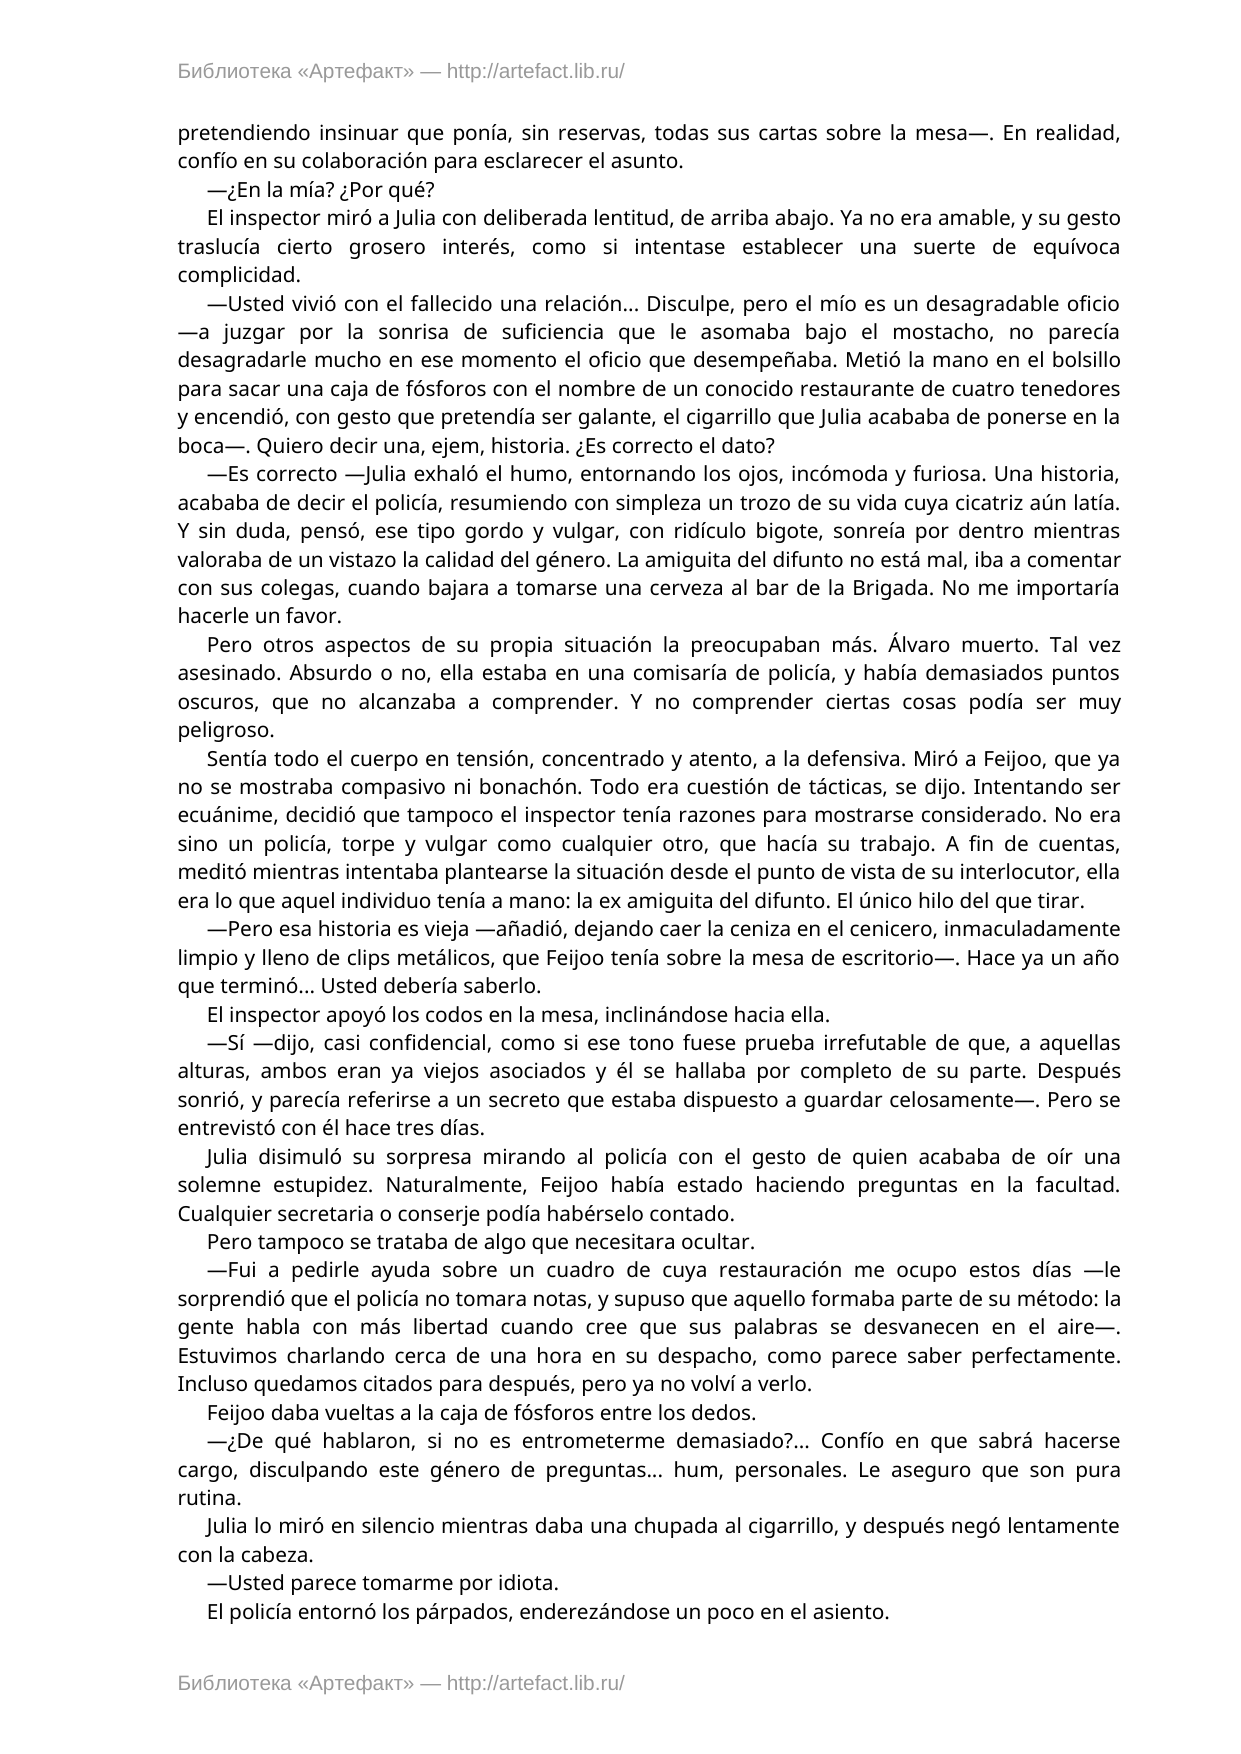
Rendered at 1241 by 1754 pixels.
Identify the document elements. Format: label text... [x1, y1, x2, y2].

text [177, 118, 1122, 175]
text —Usted vivió con el fallecido una relación... Disculpe, pero el mío es un desagradable oficio —a juzgar por la sonrisa de suficiencia que le asomaba bajo el mostacho, no parecía desagradarle mucho en ese momento el oficio que desempeñaba. Metió la mano en el bolsillo para sacar una caja de fósforos con el nombre de un conocido restaurante de cuatro tenedores y encendió, con gesto que pretendía ser galante, el cigarrillo que Julia acababa de ponerse en la boca—. Quiero decir una, ejem, historia. ¿Es correcto el dato? [177, 289, 1122, 459]
text —Sí —dijo, casi confidencial, como si ese tono fuese prueba irrefutable de que, a aquellas alturas, ambos eran ya viejos asociados y él se hallaba por completo de su parte. Después sonrió, y parecía referirse a un secreto que estaba dispuesto a guardar celosamente—. Pero se entrevistó con él hace tres días. [177, 1028, 1122, 1142]
text Julia disimuló su sorpresa mirando al policía con el gesto de quien acababa de oír una solemne estupidez. Naturalmente, Feijoo había estado haciendo preguntas en la facultad. Cualquier secretaria o conserje podía habérselo contado. [177, 1142, 1122, 1227]
text El inspector apoyó los codos en la mesa, inclinándose hacia ella. [177, 1000, 1122, 1028]
text —Usted parece tomarme por idiota. [177, 1568, 1122, 1597]
text —Pero esa historia es vieja —añadió, dejando caer la ceniza en el cenicero, inmaculadamente limpio y lleno de clips metálicos, que Feijoo tenía sobre la mesa de escritorio—. Hace ya un año que terminó... Usted debería saberlo. [177, 914, 1122, 1000]
text Pero otros aspectos de su propia situación la preocupaban más. Álvaro muerto. Tal vez asesinado. Absurdo o no, ella estaba en una comisaría de policía, y había demasiados puntos oscuros, que no alcanzaba a comprender. Y no comprender ciertas cosas podía ser muy peligroso. [177, 630, 1122, 744]
text —¿De qué hablaron, si no es entrometerme demasiado?... Confío en que sabrá hacerse cargo, disculpando este género de preguntas... hum, personales. Le aseguro que son pura rutina. [177, 1426, 1122, 1512]
text Feijoo daba vueltas a la caja de fósforos entre los dedos. [177, 1398, 1122, 1426]
text Julia lo miró en silencio mientras daba una chupada al cigarrillo, y después negó lentamente con la cabeza. [177, 1512, 1122, 1568]
text El inspector miró a Julia con deliberada lentitud, de arriba abajo. Ya no era amable, y su gesto traslucía cierto grosero interés, como si intentase establecer una suerte de equívoca complicidad. [177, 203, 1122, 289]
text —Es correcto —Julia exhaló el humo, entornando los ojos, incómoda y furiosa. Una historia, acababa de decir el policía, resumiendo con simpleza un trozo de su vida cuya cicatriz aún latía. Y sin duda, pensó, ese tipo gordo y vulgar, con ridículo bigote, sonreía por dentro mientras valoraba de un vistazo la calidad del género. La amiguita del difunto no está mal, iba a comentar con sus colegas, cuando bajara a tomarse una cerveza al bar de la Brigada. No me importaría hacerle un favor. [177, 459, 1122, 630]
text —Fui a pedirle ayuda sobre un cuadro de cuya restauración me ocupo estos días —le sorprendió que el policía no tomara notas, y supuso que aquello formaba parte de su método: la gente habla con más libertad cuando cree que sus palabras se desvanecen en el aire—. Estuvimos charlando cerca de una hora en su despacho, como parece saber perfectamente. Incluso quedamos citados para después, pero ya no volví a verlo. [177, 1256, 1122, 1398]
text —¿En la mía? ¿Por qué? [177, 175, 1122, 203]
text Pero tampoco se trataba de algo que necesitara ocultar. [177, 1227, 1122, 1256]
text Sentía todo el cuerpo en tensión, concentrado y atento, a la defensiva. Miró a Feijoo, que ya no se mostraba compasivo ni bonachón. Todo era cuestión de tácticas, se dijo. Intentando ser ecuánime, decidió que tampoco el inspector tenía razones para mostrarse considerado. No era sino un policía, torpe y vulgar como cualquier otro, que hacía su trabajo. A fin de cuentas, meditó mientras intentaba plantearse la situación desde el punto de vista de su interlocutor, ella era lo que aquel individuo tenía a mano: la ex amiguita del difunto. El único hilo del que tirar. [177, 744, 1122, 914]
text El policía entornó los párpados, enderezándose un poco en el asiento. [177, 1597, 1122, 1625]
